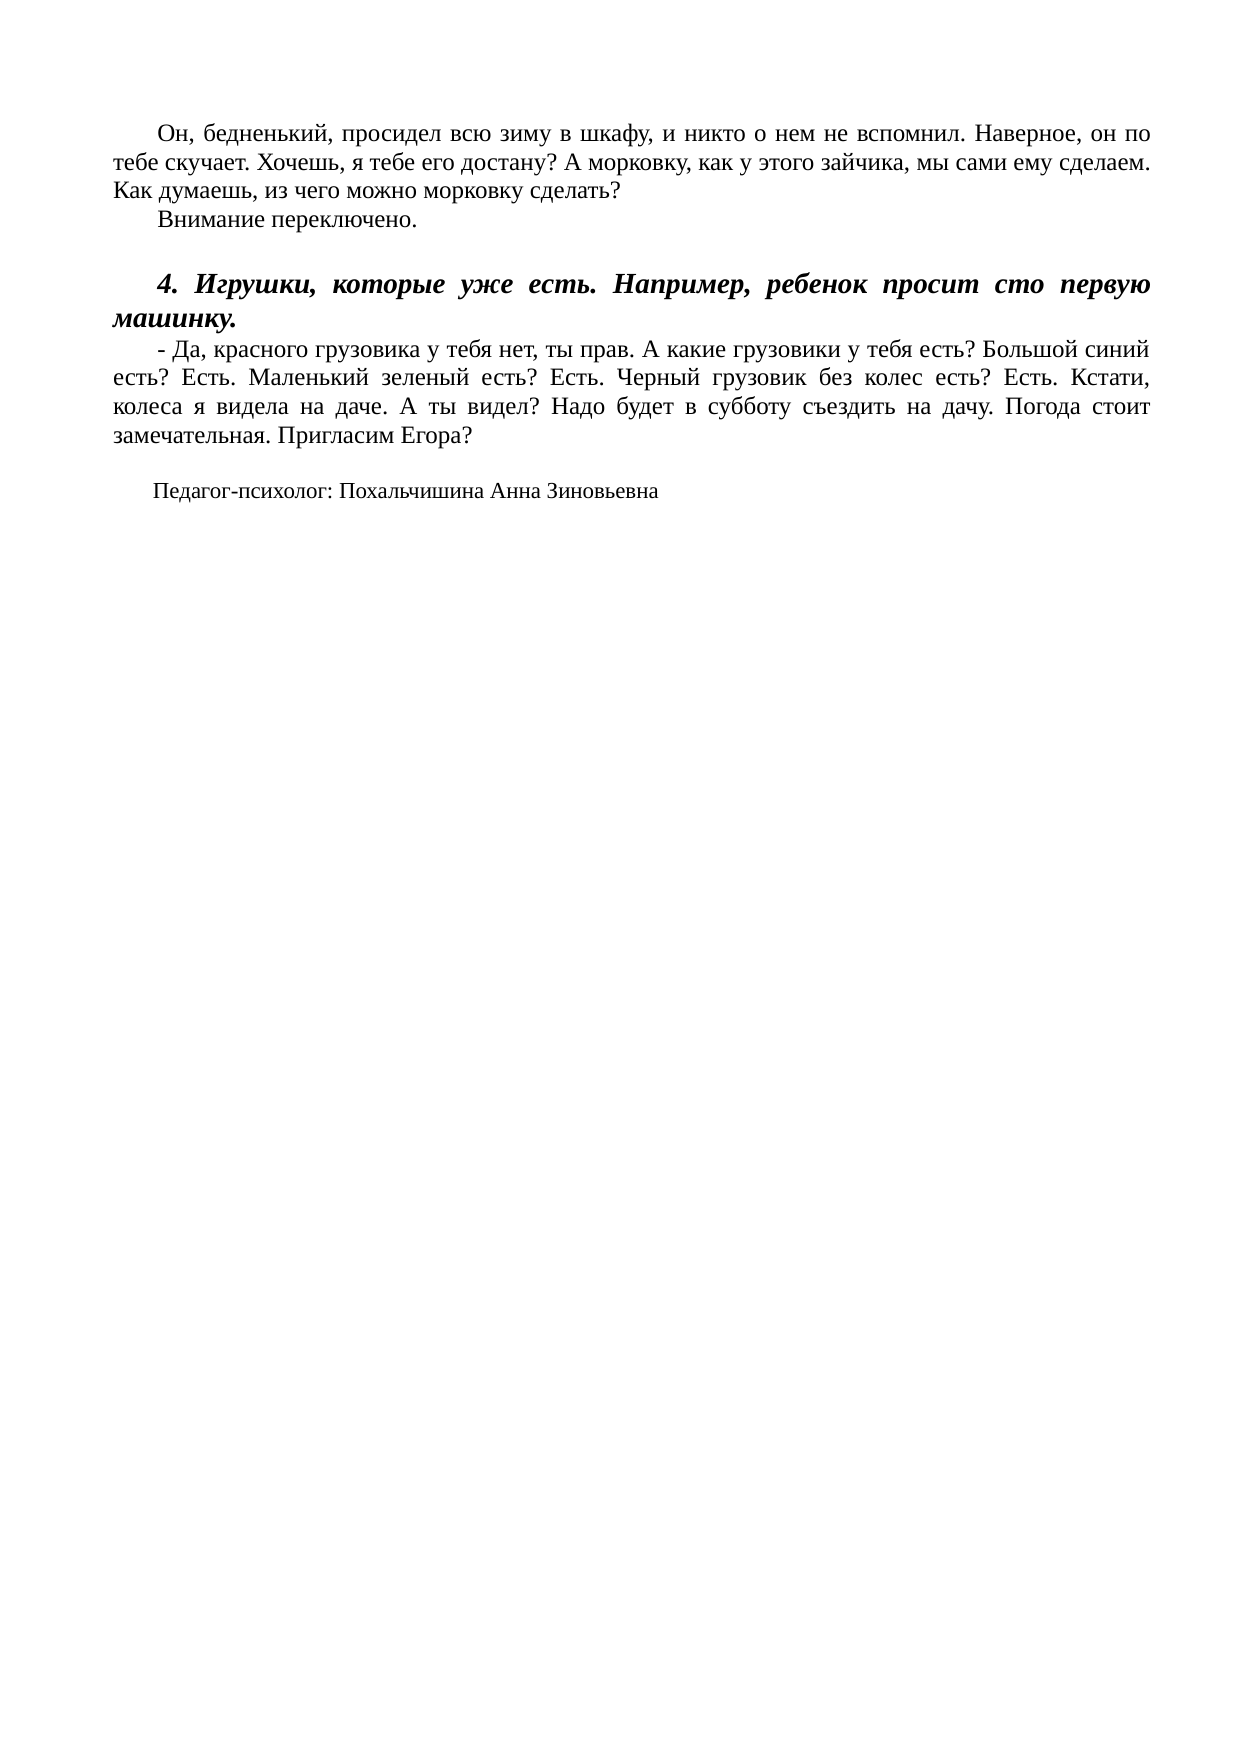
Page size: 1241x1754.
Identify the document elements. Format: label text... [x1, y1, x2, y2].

subtitle Педагог-психолог: Похальчишина Анна Зиновьевна [103, 477, 1152, 504]
text Он, бедненький, просидел всю зиму в шкафу, и никто о нем не вспомнил. Наверное, он по тебе скучает. Хочешь, я тебе его достану? А морковку, как у этого зайчика, мы сами ему сделаем. Как думаешь, из чего можно морковку сделать? [113, 118, 1152, 204]
text Внимание переключено. [113, 204, 1152, 233]
text 4. Игрушки, которые уже есть. Например, ребенок просит сто первую машинку. [113, 267, 1152, 334]
text - Да, красного грузовика у тебя нет, ты прав. А какие грузовики у тебя есть? Большой синий есть? Есть. Маленький зеленый есть? Есть. Черный грузовик без колес есть? Есть. Кстати, колеса я видела на даче. А ты видел? Надо будет в субботу съездить на дачу. Погода стоит замечательная. Пригласим Егора? [113, 334, 1152, 449]
